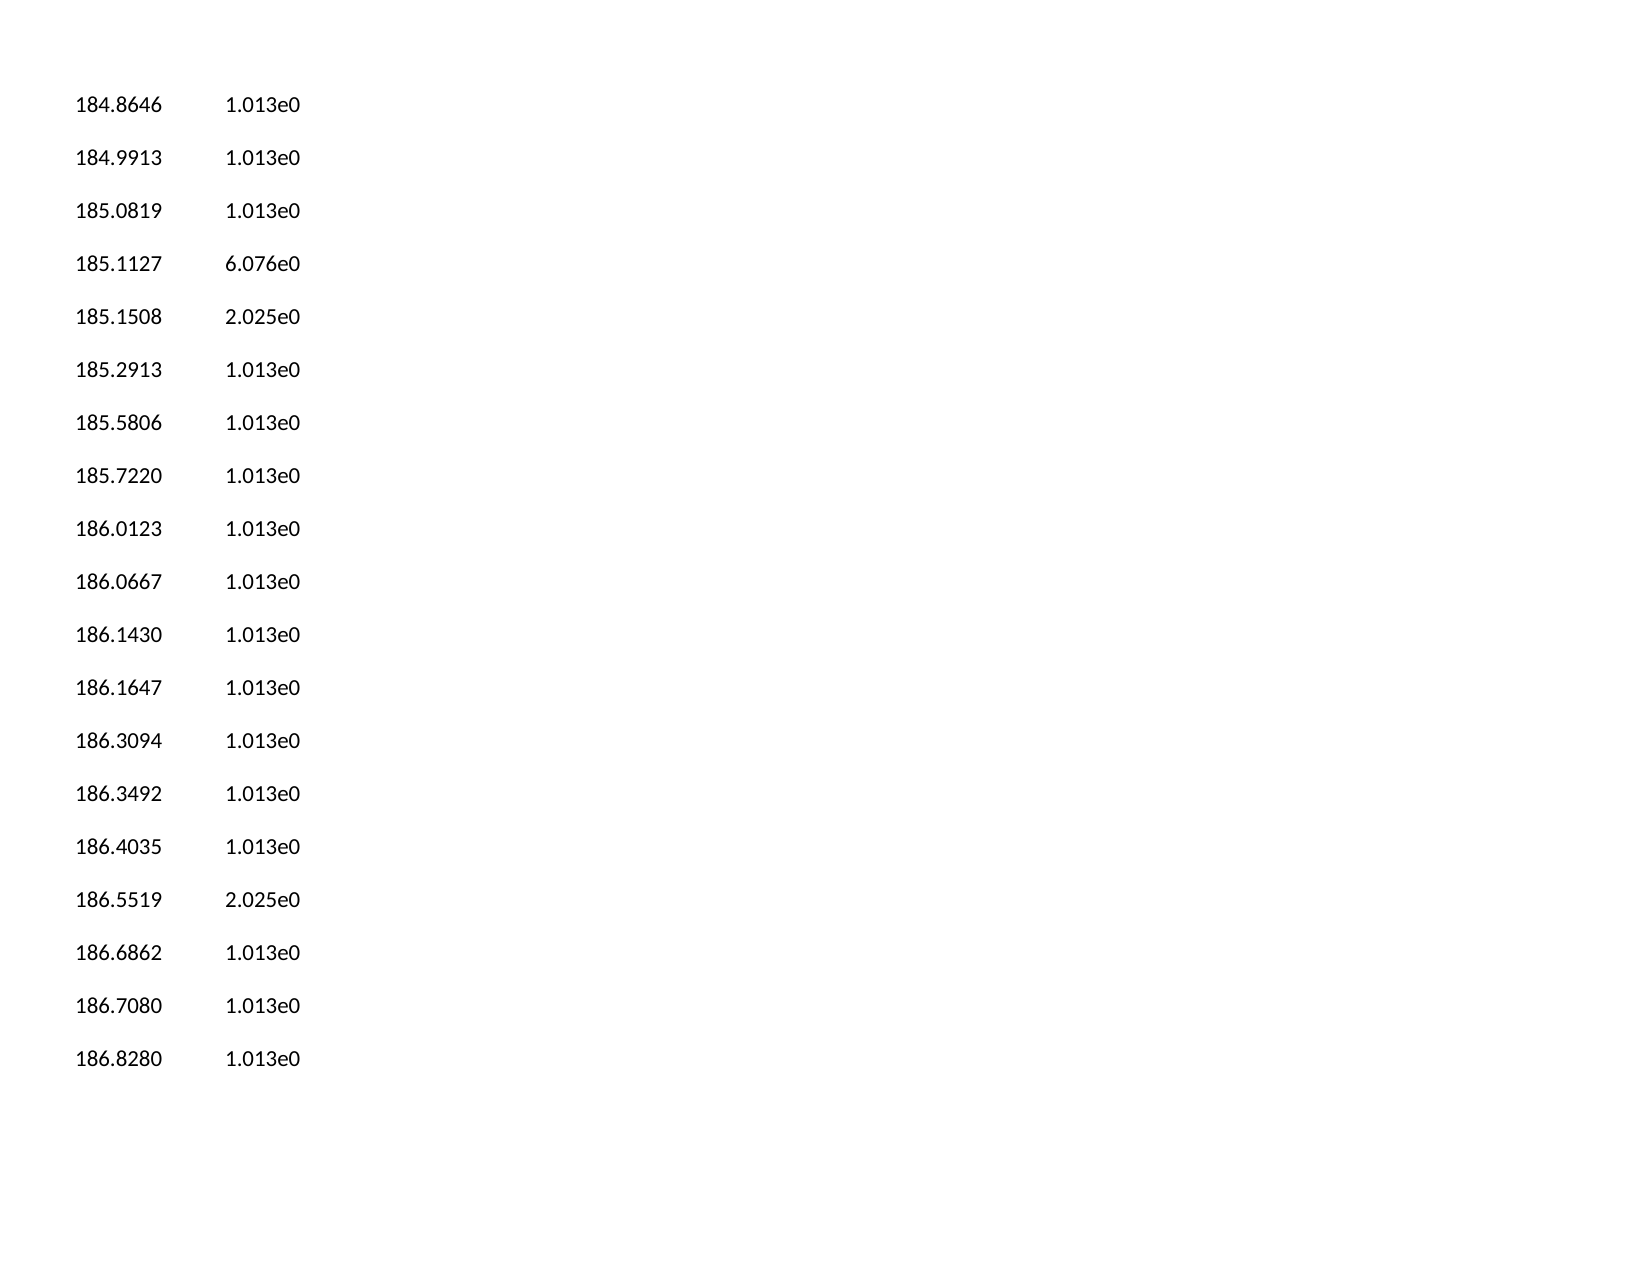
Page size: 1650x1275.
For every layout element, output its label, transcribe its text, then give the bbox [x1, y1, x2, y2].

text 185.5806 1.013e0 [75, 408, 1563, 436]
text 185.1508 2.025e0 [75, 302, 1563, 330]
text 186.4035 1.013e0 [75, 832, 1563, 860]
text 186.8280 1.013e0 [75, 1044, 1563, 1072]
text 186.3094 1.013e0 [75, 726, 1563, 754]
text 184.9913 1.013e0 [75, 143, 1563, 171]
text 185.2913 1.013e0 [75, 355, 1563, 383]
text 186.6862 1.013e0 [75, 938, 1563, 966]
text 186.0123 1.013e0 [75, 514, 1563, 542]
text 186.7080 1.013e0 [75, 991, 1563, 1019]
text 185.0819 1.013e0 [75, 196, 1563, 224]
text 184.8646 1.013e0 [75, 90, 1563, 118]
text 186.3492 1.013e0 [75, 779, 1563, 807]
text 185.7220 1.013e0 [75, 461, 1563, 489]
text 186.0667 1.013e0 [75, 567, 1563, 595]
text 186.1647 1.013e0 [75, 673, 1563, 701]
text 185.1127 6.076e0 [75, 249, 1563, 277]
text 186.1430 1.013e0 [75, 620, 1563, 648]
text 186.5519 2.025e0 [75, 885, 1563, 913]
